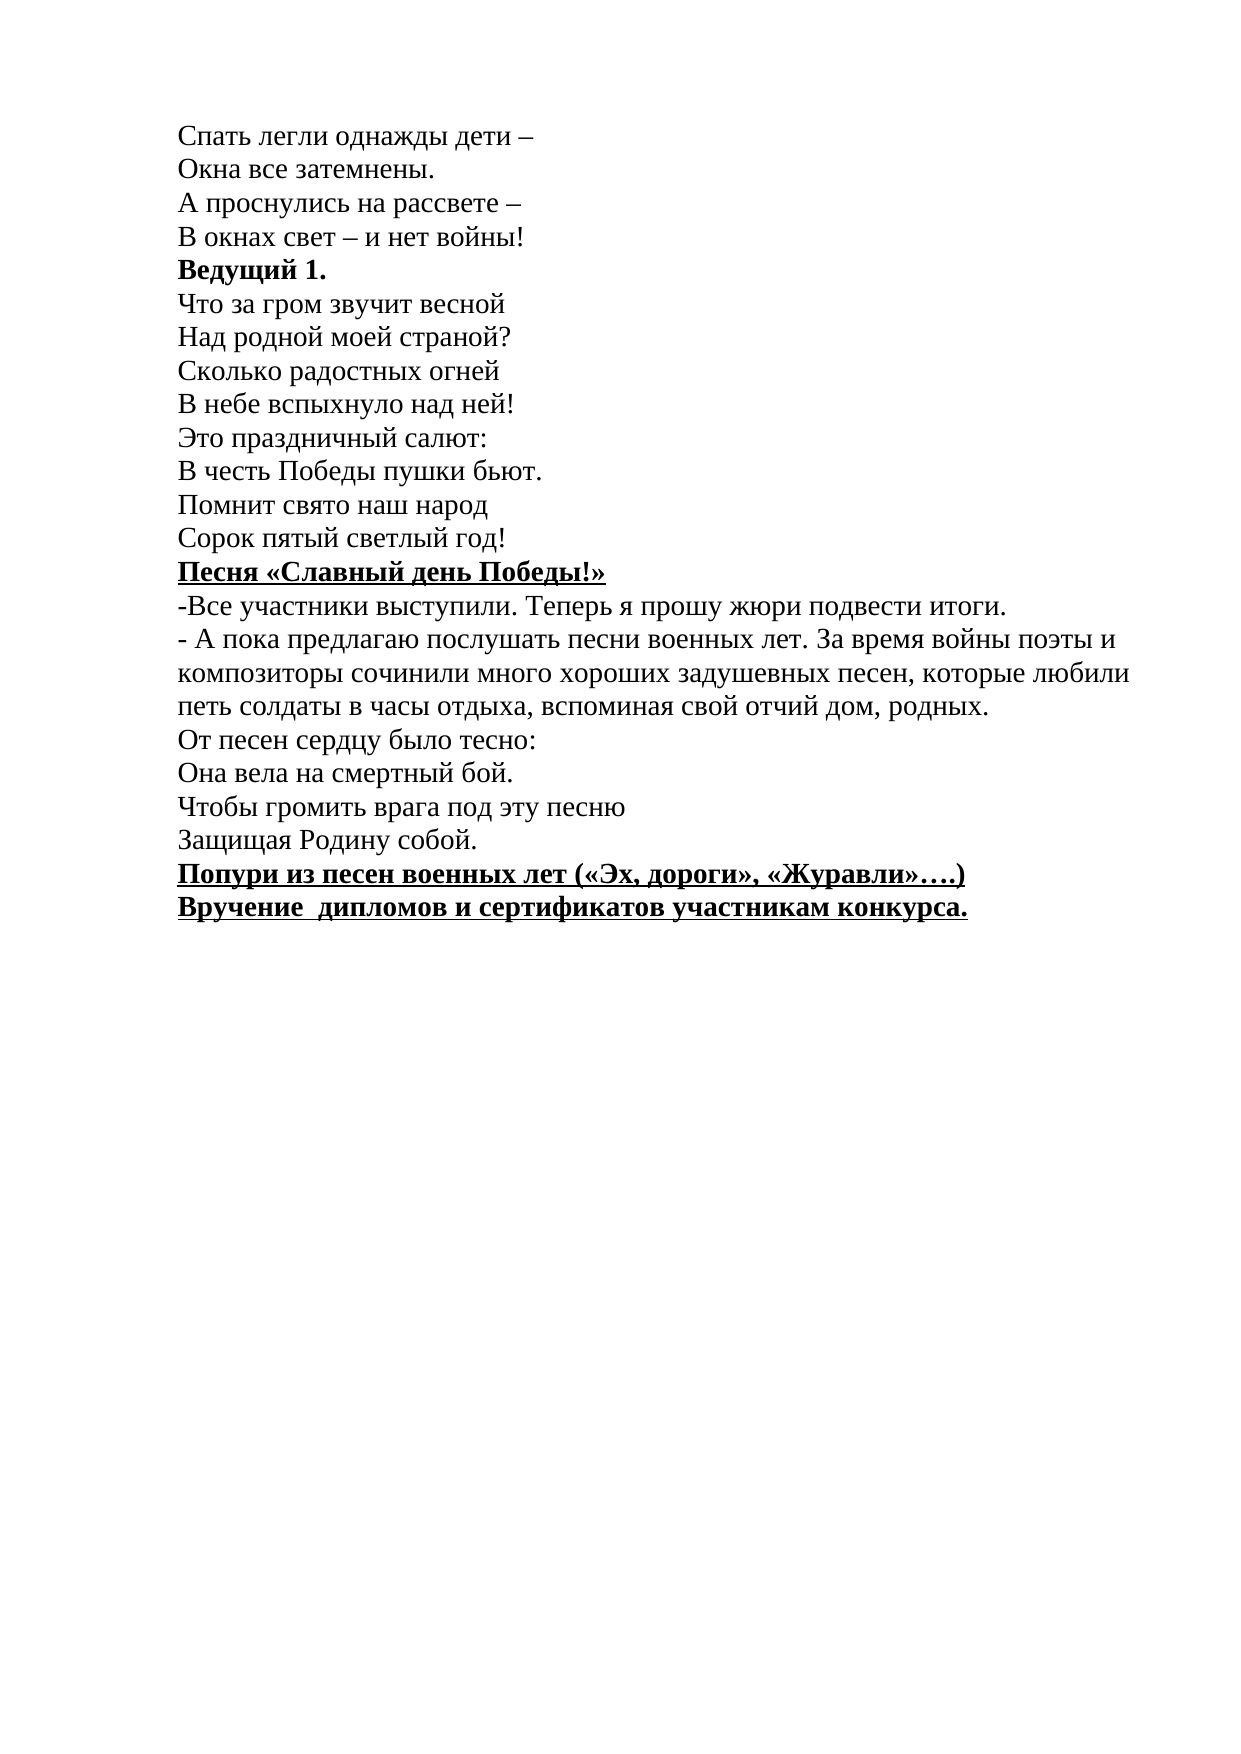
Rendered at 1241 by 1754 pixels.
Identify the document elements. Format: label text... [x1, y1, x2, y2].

text Чтобы громить врага под эту песню [177, 789, 1152, 822]
text Это праздничный салют: [177, 420, 1152, 453]
text А проснулись на рассвете – [177, 185, 1152, 219]
text -Все участники выступили. Теперь я прошу жюри подвести итоги. [177, 588, 1152, 621]
text Помнит свято наш народ [177, 487, 1152, 521]
text Попури из песен военных лет («Эх, дороги», «Журавли»….) [177, 856, 1152, 889]
text В окнах свет – и нет войны! [177, 219, 1152, 252]
text Вручение дипломов и сертификатов участникам конкурса. [177, 889, 1152, 923]
text - А пока предлагаю послушать песни военных лет. За время войны поэты и композиторы сочинили много хороших задушевных песен, которые любили петь солдаты в часы отдыха, вспоминая свой отчий дом, родных. [177, 621, 1152, 722]
text Она вела на смертный бой. [177, 755, 1152, 789]
text Спать легли однажды дети – [177, 118, 1152, 152]
text Песня «Славный день Победы!» [177, 554, 1152, 588]
text В небе вспыхнуло над ней! [177, 386, 1152, 420]
text Ведущий 1. [177, 252, 1152, 286]
text Защищая Родину собой. [177, 822, 1152, 856]
text Сколько радостных огней [177, 353, 1152, 386]
text От песен сердцу было тесно: [177, 722, 1152, 755]
text Окна все затемнены. [177, 152, 1152, 185]
text Над родной моей страной? [177, 319, 1152, 353]
text Что за гром звучит весной [177, 286, 1152, 319]
text В честь Победы пушки бьют. [177, 453, 1152, 487]
text Сорок пятый светлый год! [177, 521, 1152, 554]
